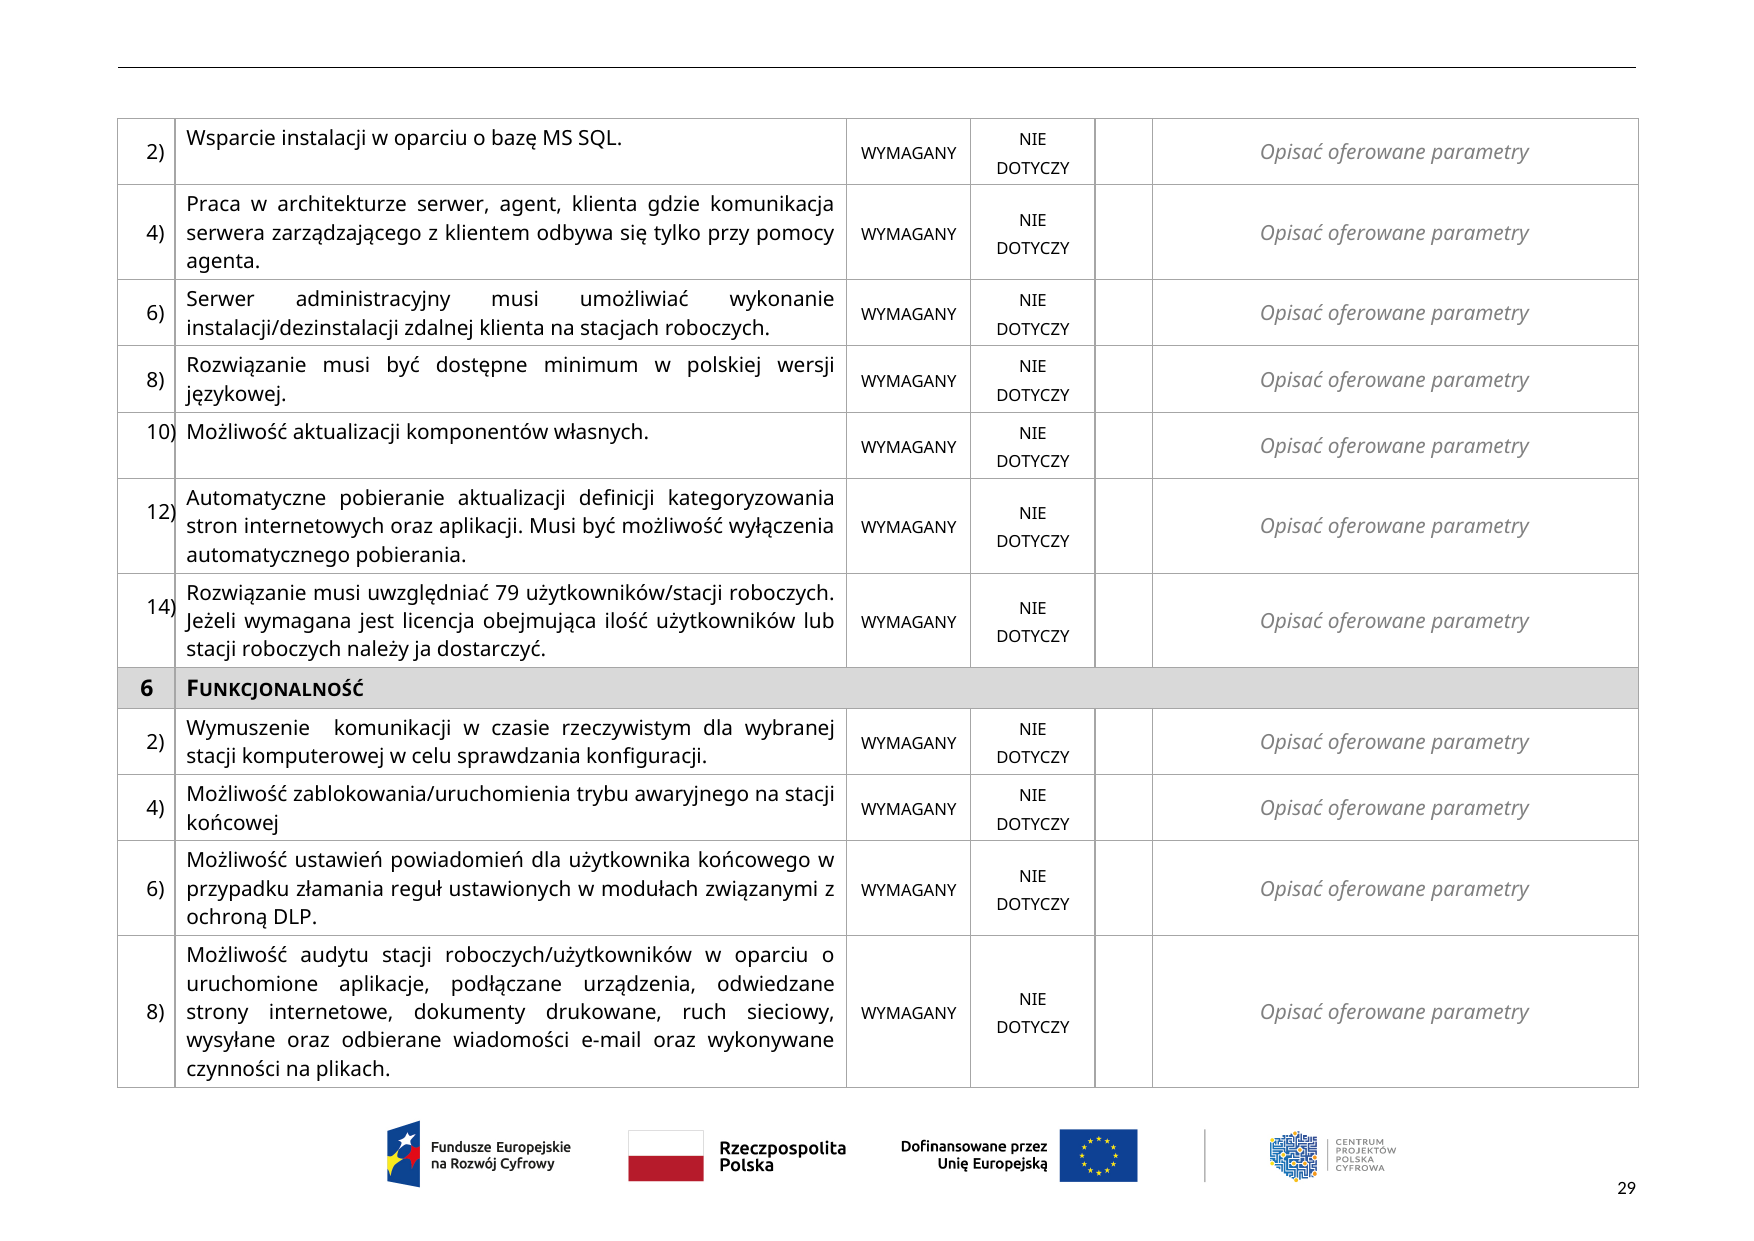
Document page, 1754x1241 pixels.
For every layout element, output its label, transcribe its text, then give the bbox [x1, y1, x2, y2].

table_cell Opisać oferowane parametry [1153, 709, 1638, 774]
table_cell Automatyczne pobieranie aktualizacji definicji kategoryzowania stron internetowych oraz aplikacji. Musi być możliwość wyłączenia automatycznego pobierania. [176, 479, 846, 572]
table_cell [1096, 936, 1152, 1087]
table_cell [118, 280, 174, 345]
table_cell [1096, 775, 1152, 840]
table_cell [1096, 280, 1152, 345]
table_cell Możliwość audytu stacji roboczych/użytkowników w oparciu o uruchomione aplikacje, podłączane urządzenia, odwiedzane strony internetowe, dokumenty drukowane, ruch sieciowy, wysyłane oraz odbierane wiadomości e-mail oraz wykonywane czynności na plikach. [176, 936, 846, 1087]
table_cell [118, 841, 174, 935]
table_cell nie dotyczy [971, 280, 1094, 345]
table_cell [1096, 709, 1152, 774]
table_cell Możliwość aktualizacji komponentów własnych. [176, 413, 846, 478]
table_cell Opisać oferowane parametry [1153, 936, 1638, 1087]
table_cell nie dotyczy [971, 479, 1094, 572]
table_cell Opisać oferowane parametry [1153, 413, 1638, 478]
table_cell nie dotyczy [971, 119, 1094, 184]
table_cell [118, 936, 174, 1087]
table_cell Opisać oferowane parametry [1153, 280, 1638, 345]
table_cell wymagany [847, 841, 970, 935]
table_cell nie dotyczy [971, 574, 1094, 667]
table_cell Opisać oferowane parametry [1153, 119, 1638, 184]
table_cell wymagany [847, 479, 970, 572]
table_cell [118, 119, 174, 184]
table_cell wymagany [847, 936, 970, 1087]
table_cell [118, 574, 174, 667]
table_cell nie dotyczy [971, 346, 1094, 412]
table_cell Praca w architekturze serwer, agent, klienta gdzie komunikacja serwera zarządzającego z klientem odbywa się tylko przy pomocy agenta. [176, 185, 846, 279]
table_cell Rozwiązanie musi uwzględniać 79 użytkowników/stacji roboczych. Jeżeli wymagana jest licencja obejmująca ilość użytkowników lub stacji roboczych należy ja dostarczyć. [176, 574, 846, 667]
table_cell Opisać oferowane parametry [1153, 574, 1638, 667]
table_cell Opisać oferowane parametry [1153, 479, 1638, 572]
table_cell wymagany [847, 709, 970, 774]
table_cell nie dotyczy [971, 709, 1094, 774]
table_cell Serwer administracyjny musi umożliwiać wykonanie instalacji/dezinstalacji zdalnej klienta na stacjach roboczych. [176, 280, 846, 345]
table_cell [118, 668, 174, 708]
table_cell wymagany [847, 119, 970, 184]
table_cell Opisać oferowane parametry [1153, 346, 1638, 412]
table_cell [118, 413, 174, 478]
table_cell wymagany [847, 574, 970, 667]
table_cell Wsparcie instalacji w oparciu o bazę MS SQL. [176, 119, 846, 184]
table_cell wymagany [847, 413, 970, 478]
table_cell [1096, 185, 1152, 279]
table_cell [1096, 479, 1152, 572]
table_cell Możliwość ustawień powiadomień dla użytkownika końcowego w przypadku złamania reguł ustawionych w modułach związanymi z ochroną DLP. [176, 841, 846, 935]
table_cell wymagany [847, 775, 970, 840]
table_cell [118, 479, 174, 572]
table_cell [118, 185, 174, 279]
table_cell Opisać oferowane parametry [1153, 841, 1638, 935]
table_cell [1096, 119, 1152, 184]
table_cell nie dotyczy [971, 841, 1094, 935]
table_cell Możliwość zablokowania/uruchomienia trybu awaryjnego na stacji końcowej [176, 775, 846, 840]
table_cell [1096, 841, 1152, 935]
table_cell Opisać oferowane parametry [1153, 775, 1638, 840]
table_cell [1096, 574, 1152, 667]
table_cell [118, 346, 174, 412]
table_cell Rozwiązanie musi być dostępne minimum w polskiej wersji językowej. [176, 346, 846, 412]
table_cell [1096, 346, 1152, 412]
picture [366, 1098, 1429, 1209]
table_cell nie dotyczy [971, 775, 1094, 840]
table_cell [1096, 413, 1152, 478]
table_cell wymagany [847, 185, 970, 279]
table_cell wymagany [847, 280, 970, 345]
table_cell wymagany [847, 346, 970, 412]
table_cell nie dotyczy [971, 413, 1094, 478]
table_cell Opisać oferowane parametry [1153, 185, 1638, 279]
table_cell nie dotyczy [971, 936, 1094, 1087]
table_cell Funkcjonalność [176, 668, 1638, 708]
table_cell [118, 775, 174, 840]
table_cell [118, 709, 174, 774]
table_cell nie dotyczy [971, 185, 1094, 279]
table_cell Wymuszenie komunikacji w czasie rzeczywistym dla wybranej stacji komputerowej w celu sprawdzania konfiguracji. [176, 709, 846, 774]
